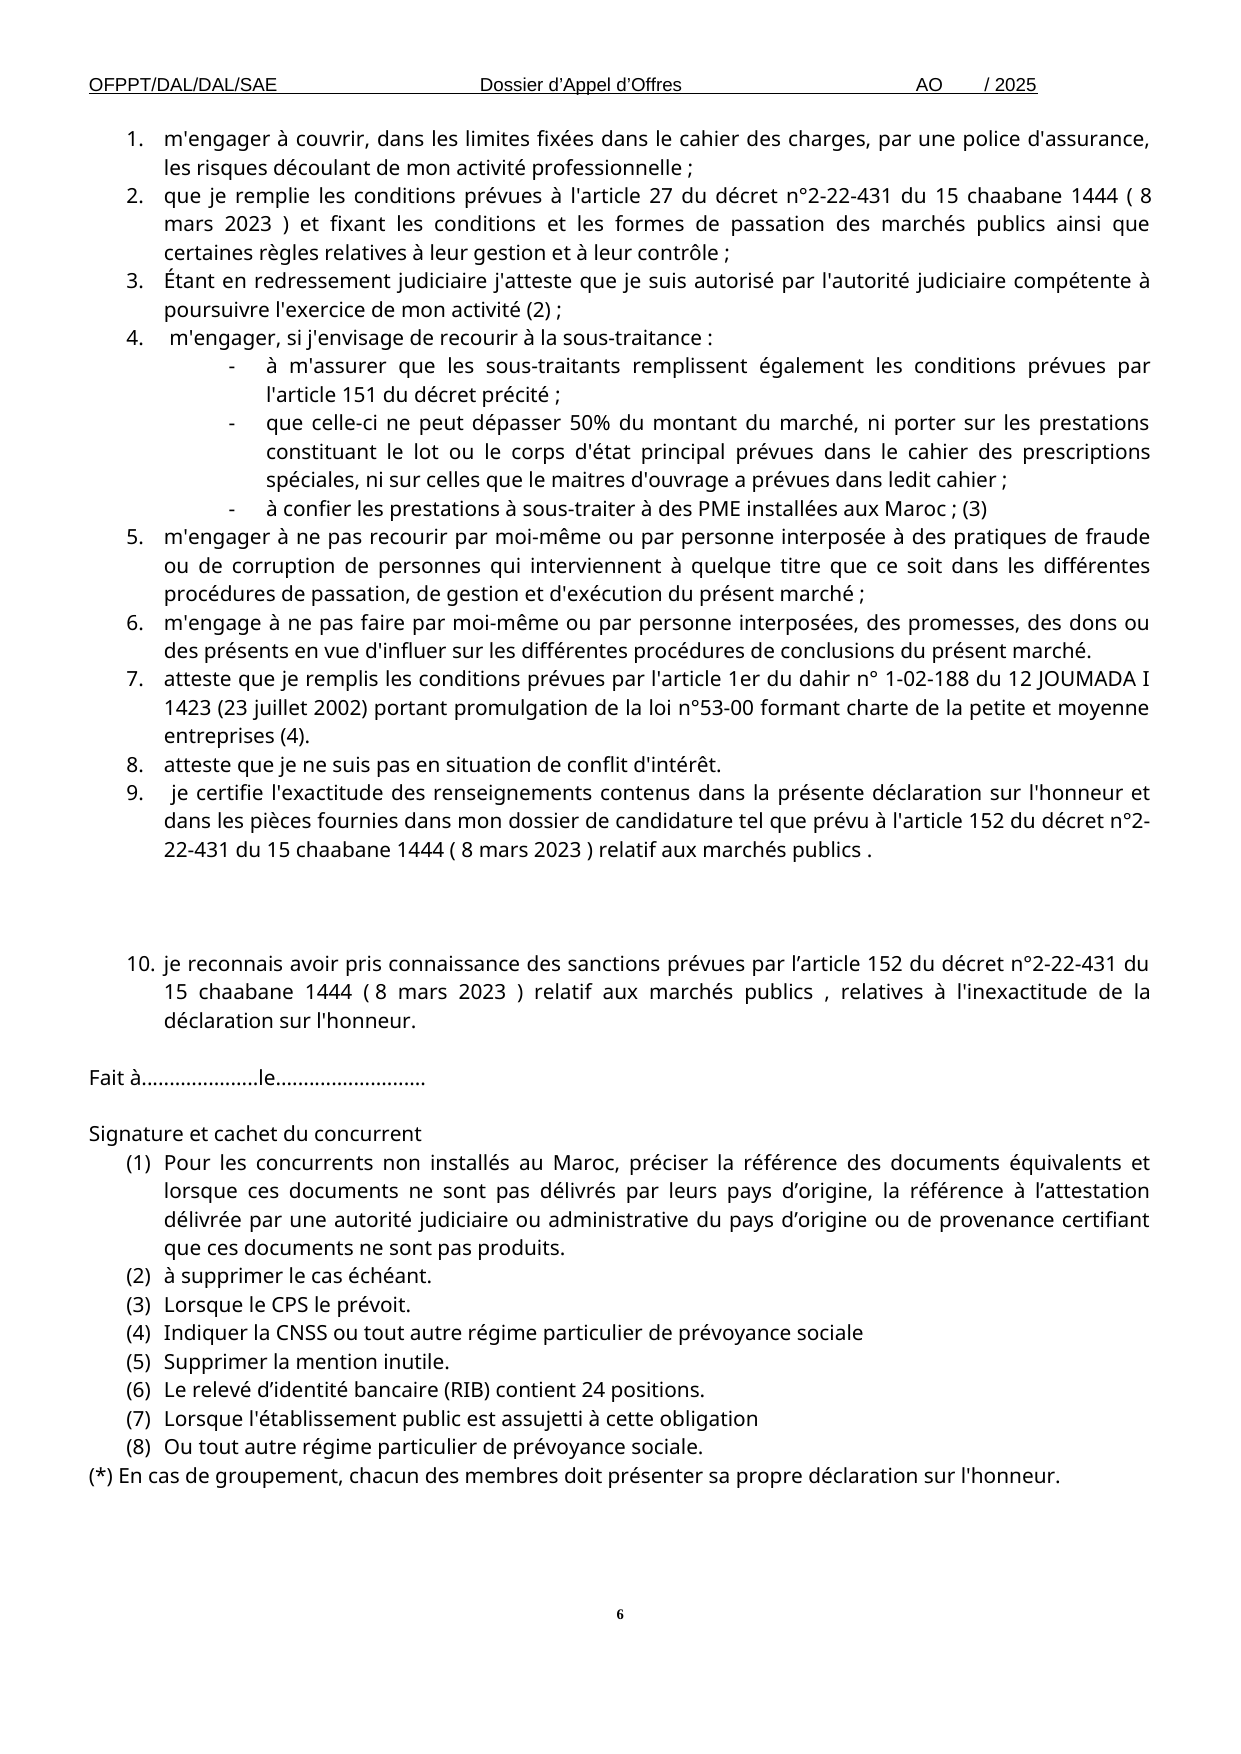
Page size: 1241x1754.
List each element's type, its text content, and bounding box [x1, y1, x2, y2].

list Étant en redressement judiciaire j'atteste que je suis autorisé par l'autorité judiciaire compétente à poursuivre l'exercice de mon activité (2) ; [126, 266, 1152, 323]
list que je remplie les conditions prévues à l'article 27 du décret n°2-22-431 du 15 chaabane 1444 ( 8 mars 2023 ) et fixant les conditions et les formes de passation des marchés publics ainsi que certaines règles relatives à leur gestion et à leur contrôle ; [126, 181, 1152, 266]
list Ou tout autre régime particulier de prévoyance sociale. [126, 1432, 1152, 1461]
list m'engage à ne pas faire par moi-même ou par personne interposées, des promesses, des dons ou des présents en vue d'influer sur les différentes procédures de conclusions du présent marché. [126, 608, 1152, 664]
list Lorsque l'établissement public est assujetti à cette obligation [126, 1404, 1152, 1432]
text Fait à.....................le........................... [89, 1063, 1152, 1091]
list à confier les prestations à sous-traiter à des PME installées aux Maroc ; (3) [228, 494, 1152, 522]
list Indiquer la CNSS ou tout autre régime particulier de prévoyance sociale [126, 1318, 1152, 1347]
list Lorsque le CPS le prévoit. [126, 1290, 1152, 1318]
list Supprimer la mention inutile. [126, 1347, 1152, 1375]
list Le relevé d’identité bancaire (RIB) contient 24 positions. [126, 1375, 1152, 1404]
list à m'assurer que les sous-traitants remplissent également les conditions prévues par l'article 151 du décret précité ; [228, 352, 1152, 408]
list je certifie l'exactitude des renseignements contenus dans la présente déclaration sur l'honneur et dans les pièces fournies dans mon dossier de candidature tel que prévu à l'article 152 du décret n°2-22-431 du 15 chaabane 1444 ( 8 mars 2023 ) relatif aux marchés publics . [126, 778, 1152, 863]
list m'engager à ne pas recourir par moi-même ou par personne interposée à des pratiques de fraude ou de corruption de personnes qui interviennent à quelque titre que ce soit dans les différentes procédures de passation, de gestion et d'exécution du présent marché ; [126, 522, 1152, 608]
text Signature et cachet du concurrent [89, 1119, 1152, 1148]
list atteste que je remplis les conditions prévues par l'article 1er du dahir n° 1-02-188 du 12 JOUMADA I 1423 (23 juillet 2002) portant promulgation de la loi n°53-00 formant charte de la petite et moyenne entreprises (4). [126, 664, 1152, 750]
list je reconnais avoir pris connaissance des sanctions prévues par l’article 152 du décret n°2-22-431 du 15 chaabane 1444 ( 8 mars 2023 ) relatif aux marchés publics , relatives à l'inexactitude de la déclaration sur l'honneur. [126, 949, 1152, 1034]
list m'engager à couvrir, dans les limites fixées dans le cahier des charges, par une police d'assurance, les risques découlant de mon activité professionnelle ; [126, 124, 1152, 181]
list que celle-ci ne peut dépasser 50% du montant du marché, ni porter sur les prestations constituant le lot ou le corps d'état principal prévues dans le cahier des prescriptions spéciales, ni sur celles que le maitres d'ouvrage a prévues dans ledit cahier ; [228, 408, 1152, 494]
list à supprimer le cas échéant. [126, 1262, 1152, 1290]
list Pour les concurrents non installés au Maroc, préciser la référence des documents équivalents et lorsque ces documents ne sont pas délivrés par leurs pays d’origine, la référence à l’attestation délivrée par une autorité judiciaire ou administrative du pays d’origine ou de provenance certifiant que ces documents ne sont pas produits. [126, 1148, 1152, 1262]
text (*) En cas de groupement, chacun des membres doit présenter sa propre déclaration sur l'honneur. [89, 1461, 1152, 1489]
list m'engager, si j'envisage de recourir à la sous-traitance : [126, 323, 1152, 352]
list atteste que je ne suis pas en situation de conflit d'intérêt. [126, 750, 1152, 778]
